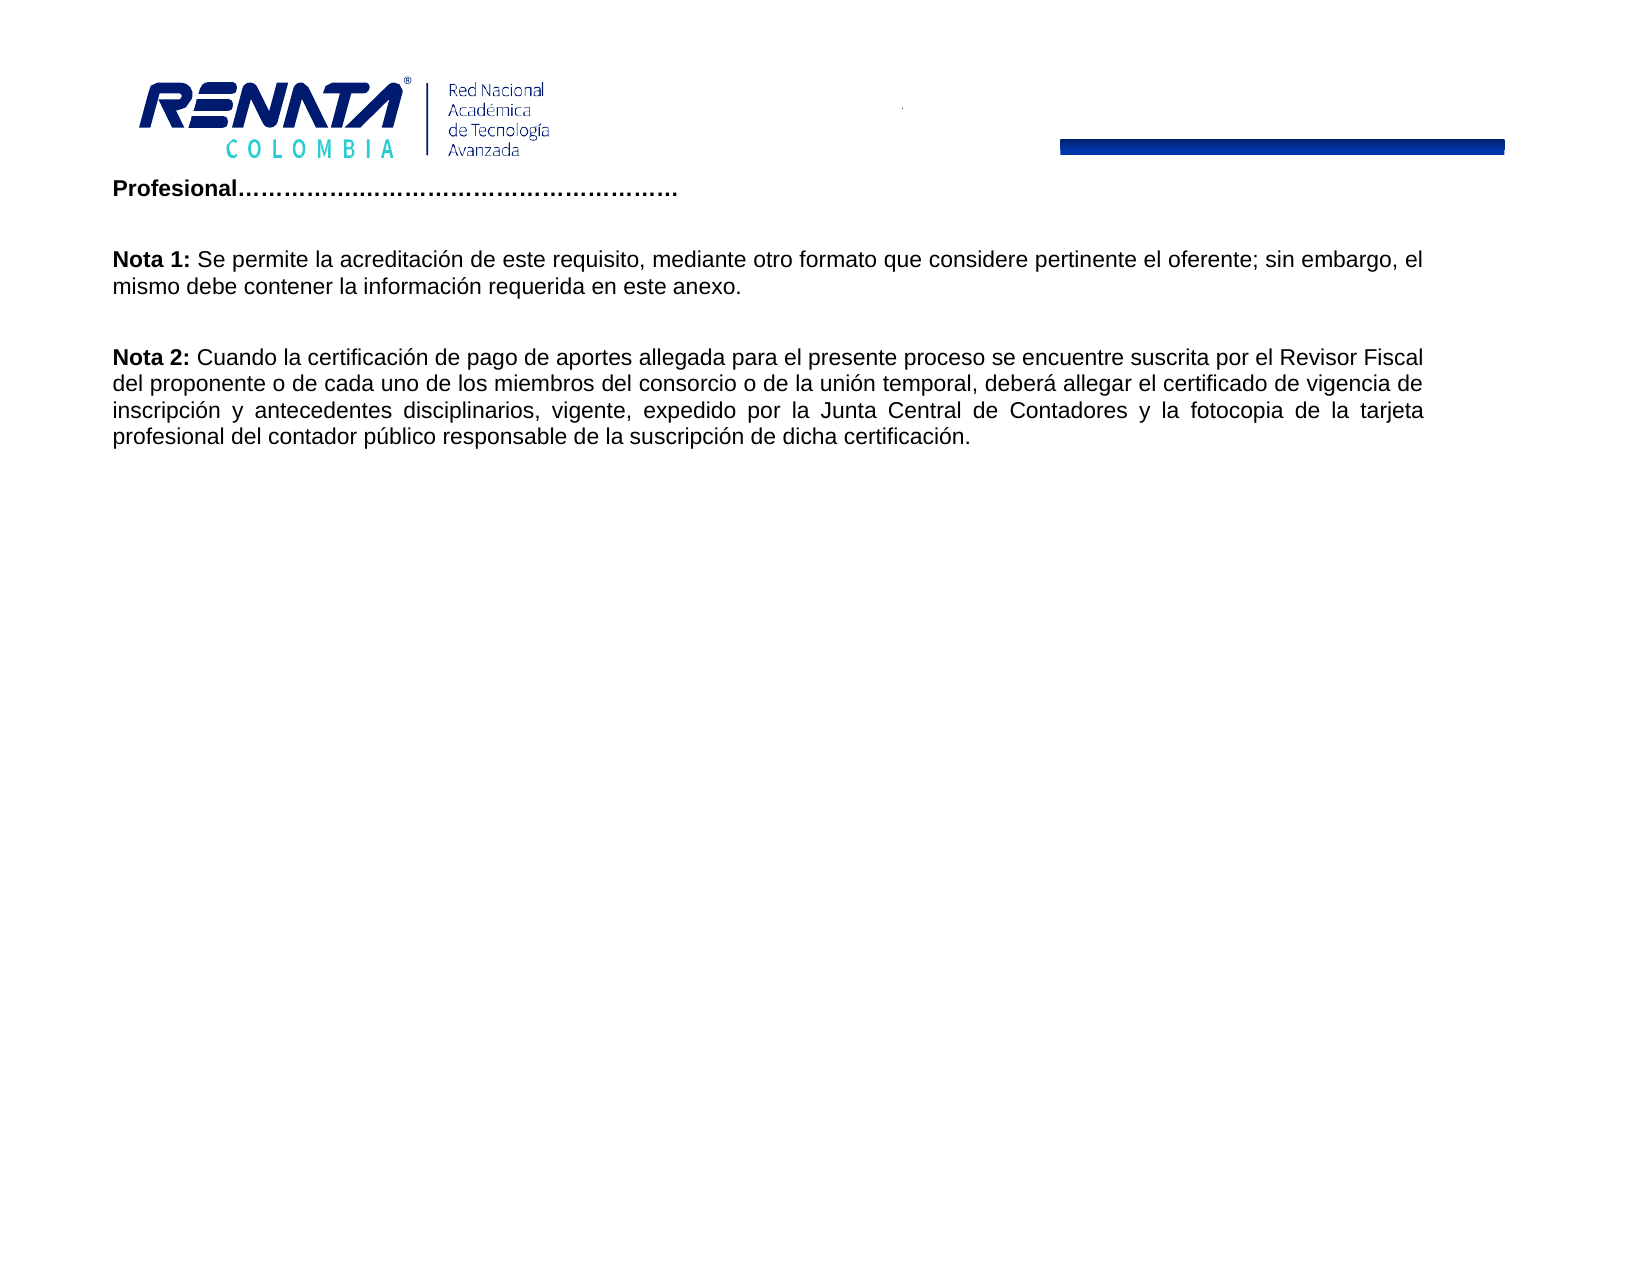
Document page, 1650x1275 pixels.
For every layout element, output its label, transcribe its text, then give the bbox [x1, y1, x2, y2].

picture [198, 82, 237, 94]
text Profesional…………….…………………………………… [112, 175, 1425, 201]
text Nota 2: Cuando la certificación de pago de aportes allegada para el presente proceso se encuentre suscrita por el Revisor Fiscal del proponente o de cada uno de los miembros del consorcio o de la unión temporal, deberá allegar el certificado de vigencia de inscripción y antecedentes disciplinarios, vigente, expedido por la Junta Central de Contadores y la fotocopia de la tarjeta profesional del contador público responsable de la suscripción de dicha certificación. [112, 344, 1425, 449]
picture [193, 99, 233, 111]
picture [188, 116, 228, 128]
picture [448, 82, 549, 156]
text Nota 1: Se permite la acreditación de este requisito, mediante otro formato que considere pertinente el oferente; sin embargo, el mismo debe contener la información requerida en este anexo. [112, 246, 1425, 299]
